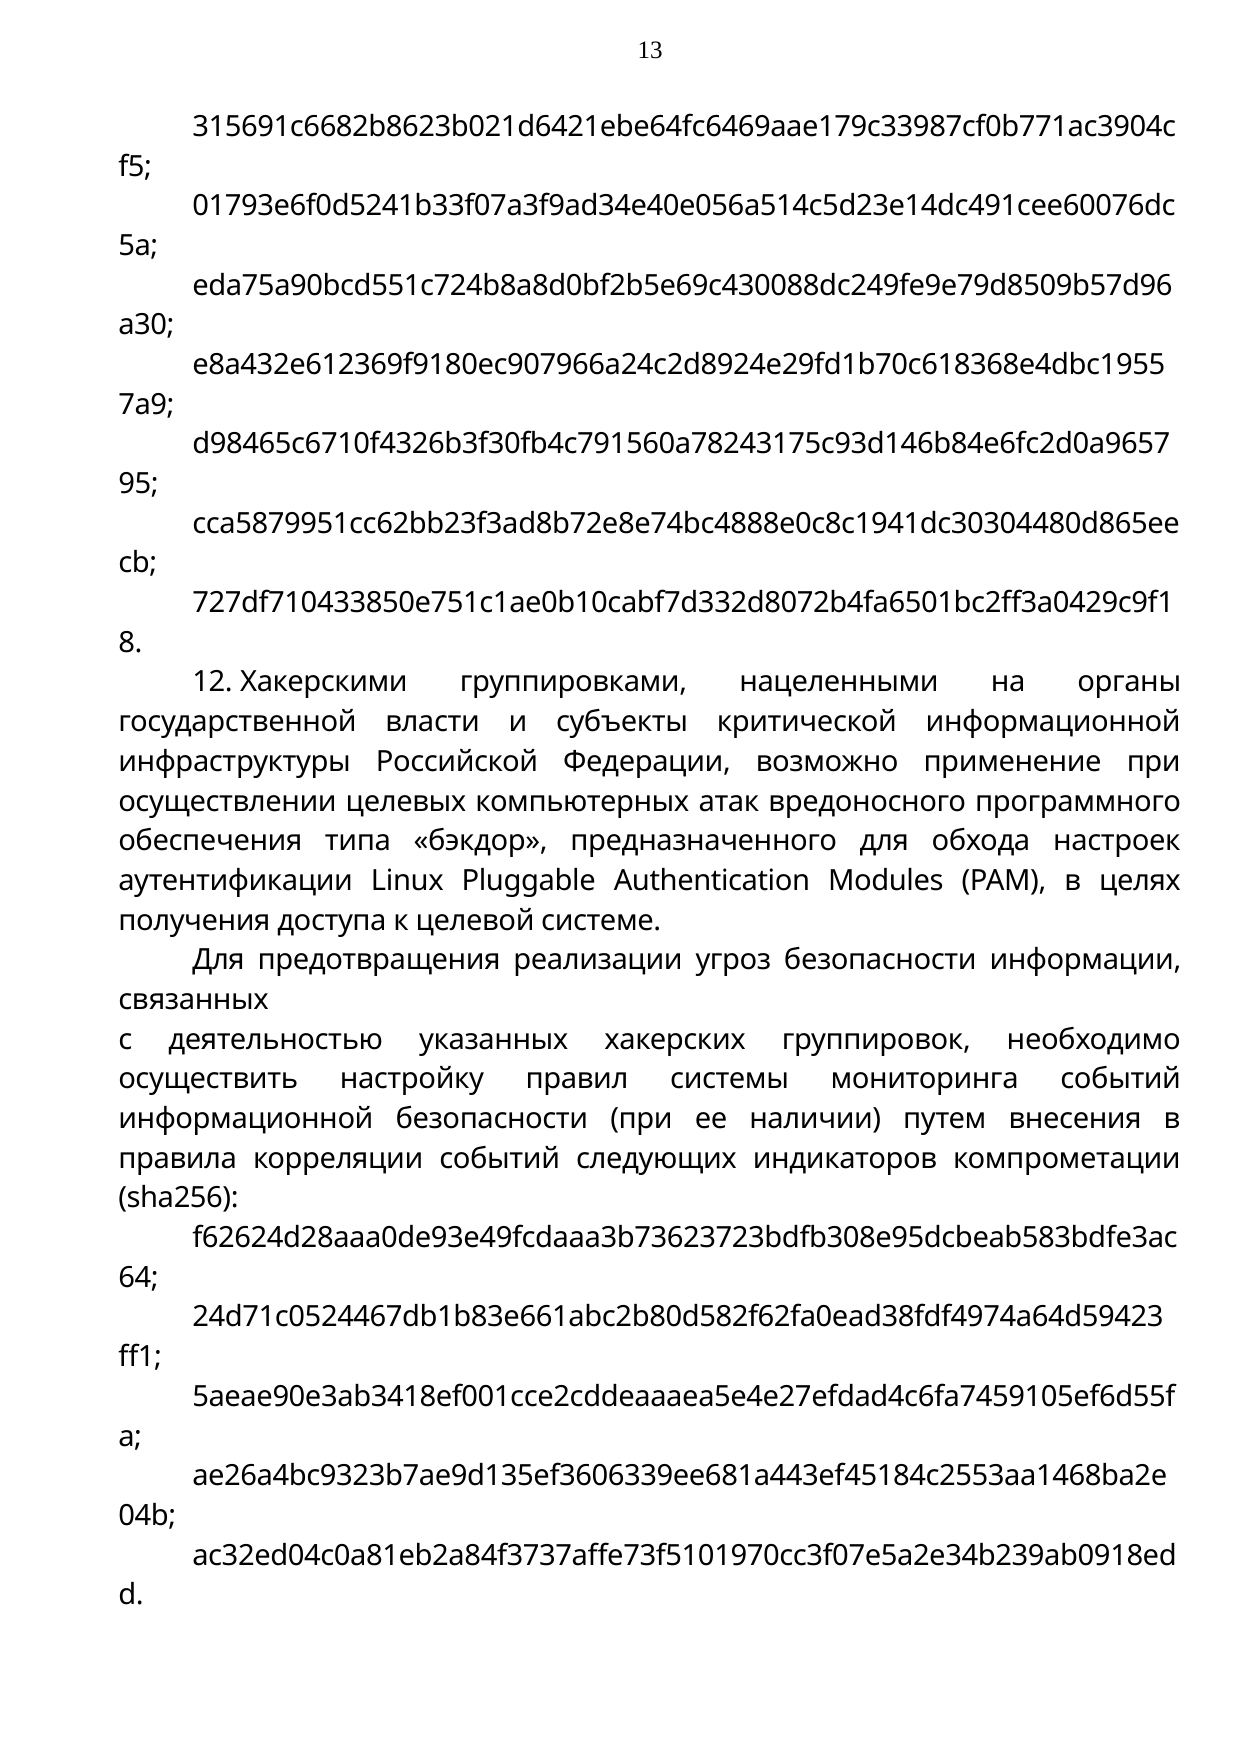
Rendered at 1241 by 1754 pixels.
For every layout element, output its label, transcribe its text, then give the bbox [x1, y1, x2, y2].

text eda75a90bcd551c724b8a8d0bf2b5e69c430088dc249fe9e79d8509b57d96a30; [118, 264, 1181, 343]
text e8a432e612369f9180ec907966a24c2d8924e29fd1b70c618368e4dbc19557a9; [118, 343, 1181, 423]
text 315691c6682b8623b021d6421ebe64fc6469aae179c33987cf0b771ac3904cf5; [118, 105, 1181, 184]
text Для предотвращения реализации угроз безопасности информации, связанных с деятельностью указанных хакерских группировок, необходимо осуществить настройку правил системы мониторинга событий информационной безопасности (при ее наличии) путем внесения в правила корреляции событий следующих индикаторов компрометации (sha256): [118, 938, 1181, 1216]
text d98465c6710f4326b3f30fb4c791560a78243175c93d146b84e6fc2d0a965795; [118, 423, 1181, 502]
text 5aeae90e3ab3418ef001cce2cddeaaaea5e4e27efdad4c6fa7459105ef6d55fa; [118, 1375, 1181, 1454]
text 01793e6f0d5241b33f07a3f9ad34e40e056a514c5d23e14dc491cee60076dc5a; [118, 184, 1181, 264]
text 24d71c0524467db1b83e661abc2b80d582f62fa0ead38fdf4974a64d59423ff1; [118, 1296, 1181, 1375]
text cca5879951cc62bb23f3ad8b72e8e74bc4888e0c8c1941dc30304480d865eecb; [118, 502, 1181, 581]
text 12. Хакерскими группировками, нацеленными на органы государственной власти и субъекты критической информационной инфраструктуры Российской Федерации, возможно применение при осуществлении целевых компьютерных атак вредоносного программного обеспечения типа «бэкдор», предназначенного для обхода настроек аутентификации Linux Pluggable Authentication Modules (PAM), в целях получения доступа к целевой системе. [118, 661, 1181, 938]
text ac32ed04c0a81eb2a84f3737affe73f5101970cc3f07e5a2e34b239ab0918edd. [118, 1534, 1181, 1613]
text ae26a4bc9323b7ae9d135ef3606339ee681a443ef45184c2553aa1468ba2e04b; [118, 1454, 1181, 1534]
text f62624d28aaa0de93e49fcdaaa3b73623723bdfb308e95dcbeab583bdfe3ac64; [118, 1216, 1181, 1296]
text 727df710433850e751c1ae0b10cabf7d332d8072b4fa6501bc2ff3a0429c9f18. [118, 581, 1181, 661]
